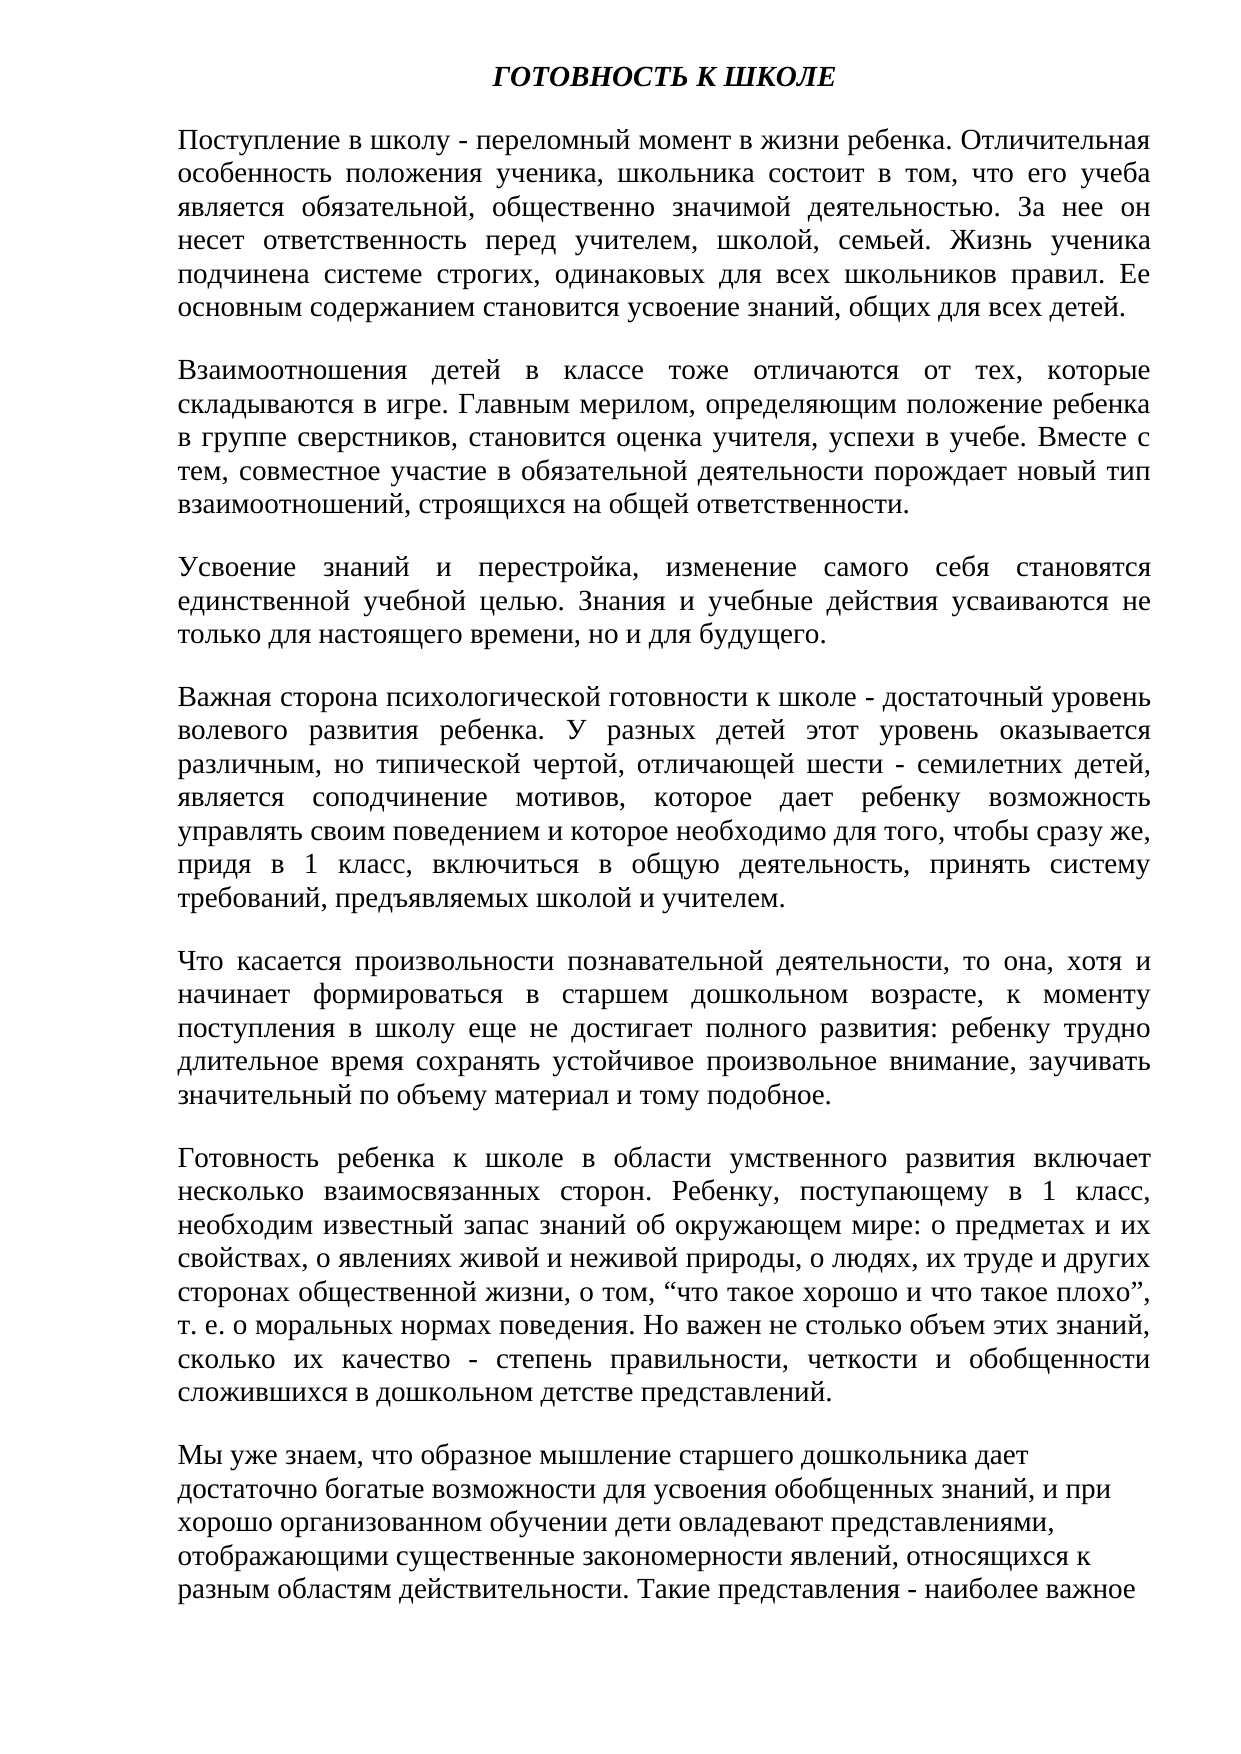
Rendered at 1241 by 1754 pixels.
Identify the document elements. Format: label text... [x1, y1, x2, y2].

text Важная сторона психологической готовности к школе - достаточный уровень волевого развития ребенка. У разных детей этот уровень оказывается различным, но типической чертой, отличающей шести - семилетних детей, является соподчинение мотивов, которое дает ребенку возможность управлять своим поведением и которое необходимо для того, чтобы сразу же, придя в 1 класс, включиться в общую деятельность, принять систему требований, предъявляемых школой и учителем. [177, 679, 1152, 914]
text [177, 1437, 1152, 1605]
text Поступление в школу - переломный момент в жизни ребенка. Отличительная особенность положения ученика, школьника состоит в том, что его учеба является обязательной, общественно значимой деятельностью. За нее он несет ответственность перед учителем, школой, семьей. Жизнь ученика подчинена системе строгих, одинаковых для всех школьников правил. Ее основным содержанием становится усвоение знаний, общих для всех детей. [177, 122, 1152, 323]
text Что касается произвольности познавательной деятельности, то она, хотя и начинает формироваться в старшем дошкольном возрасте, к моменту поступления в школу еще не достигает полного развития: ребенку трудно длительное время сохранять устойчивое произвольное внимание, заучивать значительный по объему материал и тому подобное. [177, 943, 1152, 1111]
text Усвоение знаний и перестройка, изменение самого себя становятся единственной учебной целью. Знания и учебные действия усваиваются не только для настоящего времени, но и для будущего. [177, 549, 1152, 650]
text Готовность ребенка к школе в области умственного развития включает несколько взаимосвязанных сторон. Ребенку, поступающему в 1 класс, необходим известный запас знаний об окружающем мире: о предметах и их свойствах, о явлениях живой и неживой природы, о людях, их труде и других сторонах общественной жизни, о том, “что такое хорошо и что такое плохо”, т. е. о моральных нормах поведения. Но важен не столько объем этих знаний, сколько их качество - степень правильности, четкости и обобщенности сложившихся в дошкольном детстве представлений. [177, 1140, 1152, 1408]
text ГОТОВНОСТЬ К ШКОЛЕ [177, 59, 1152, 93]
text Взаимоотношения детей в классе тоже отличаются от тех, которые складываются в игре. Главным мерилом, определяющим положение ребенка в группе сверстников, становится оценка учителя, успехи в учебе. Вместе с тем, совместное участие в обязательной деятельности порождает новый тип взаимоотношений, строящихся на общей ответственности. [177, 352, 1152, 520]
